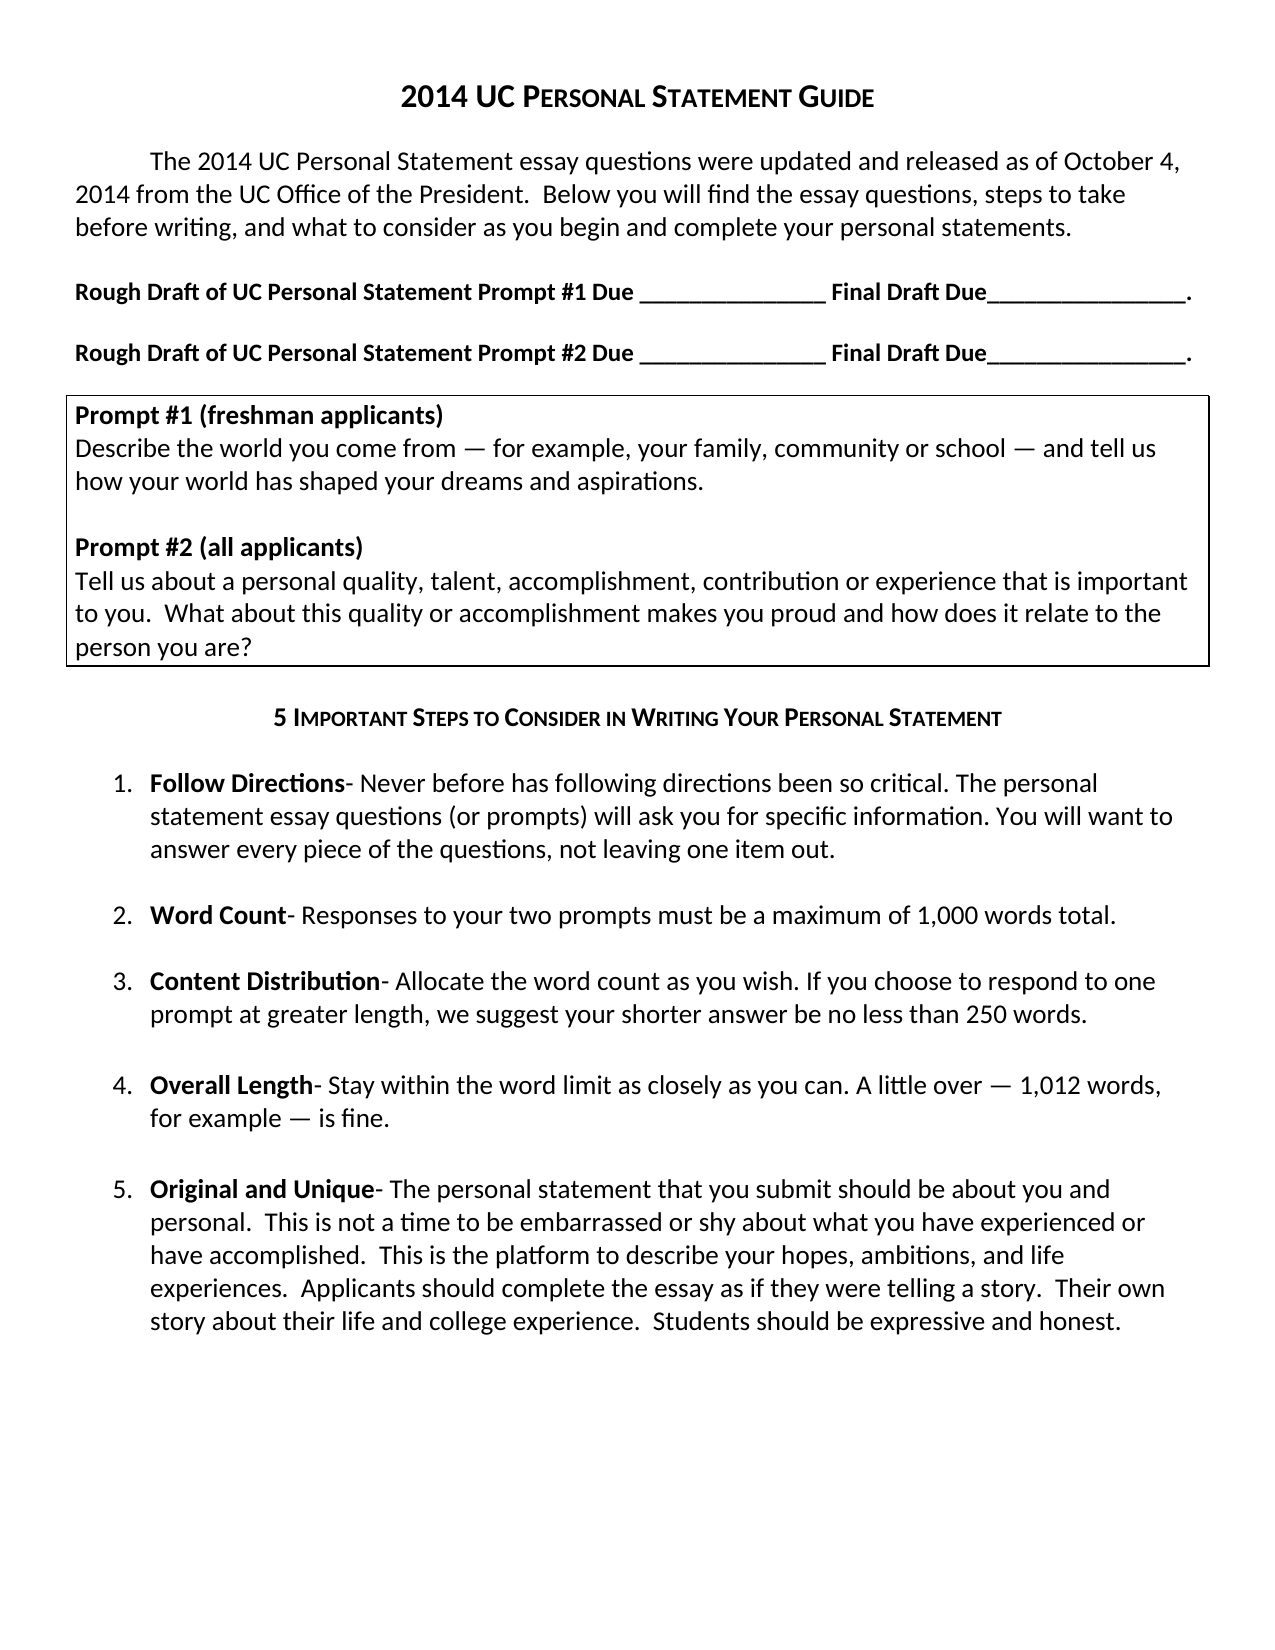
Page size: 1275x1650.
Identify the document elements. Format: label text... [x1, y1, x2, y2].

text Rough Draft of UC Personal Statement Prompt #2 Due _______________ Final Draft Due________________. [75, 337, 1200, 367]
text 5 IMPORTANT STEPS TO CONSIDER IN WRITING YOUR PERSONAL STATEMENT [75, 700, 1200, 733]
text Prompt #2 (all applicants) [75, 531, 1200, 561]
list Follow Directions- Never before has following directions been so critical. The personal statement essay questions (or prompts) will ask you for specific information. You will want to answer every piece of the questions, not leaving one item out. [112, 766, 1200, 865]
list Content Distribution- Allocate the word count as you wish. If you choose to respond to one prompt at greater length, we suggest your shorter answer be no less than 250 words. [112, 964, 1200, 1030]
text The 2014 UC Personal Statement essay questions were updated and released as of October 4, 2014 from the UC Office of the President. Below you will find the essay questions, steps to take before writing, and what to consider as you begin and complete your personal statements. [75, 144, 1200, 243]
list Word Count- Responses to your two prompts must be a maximum of 1,000 words total. [112, 898, 1200, 931]
text Describe the world you come from — for example, your family, community or school — and tell us how your world has shaped your dreams and aspirations. [75, 432, 1200, 498]
list Overall Length- Stay within the word limit as closely as you can. A little over — 1,012 words, for example — is fine. [112, 1068, 1200, 1134]
list Original and Unique- The personal statement that you submit should be about you and personal. This is not a time to be embarrassed or shy about what you have experienced or have accomplished. This is the platform to describe your hopes, ambitions, and life experiences. Applicants should complete the essay as if they were telling a story. Their own story about their life and college experience. Students should be expressive and honest. [112, 1172, 1200, 1337]
text Tell us about a personal quality, talent, accomplishment, contribution or experience that is important to you. What about this quality or accomplishment makes you proud and how does it relate to the person you are? [67, 561, 1208, 665]
text Prompt #1 (freshman applicants) [67, 396, 1208, 432]
text Rough Draft of UC Personal Statement Prompt #1 Due _______________ Final Draft Due________________. [75, 276, 1200, 306]
